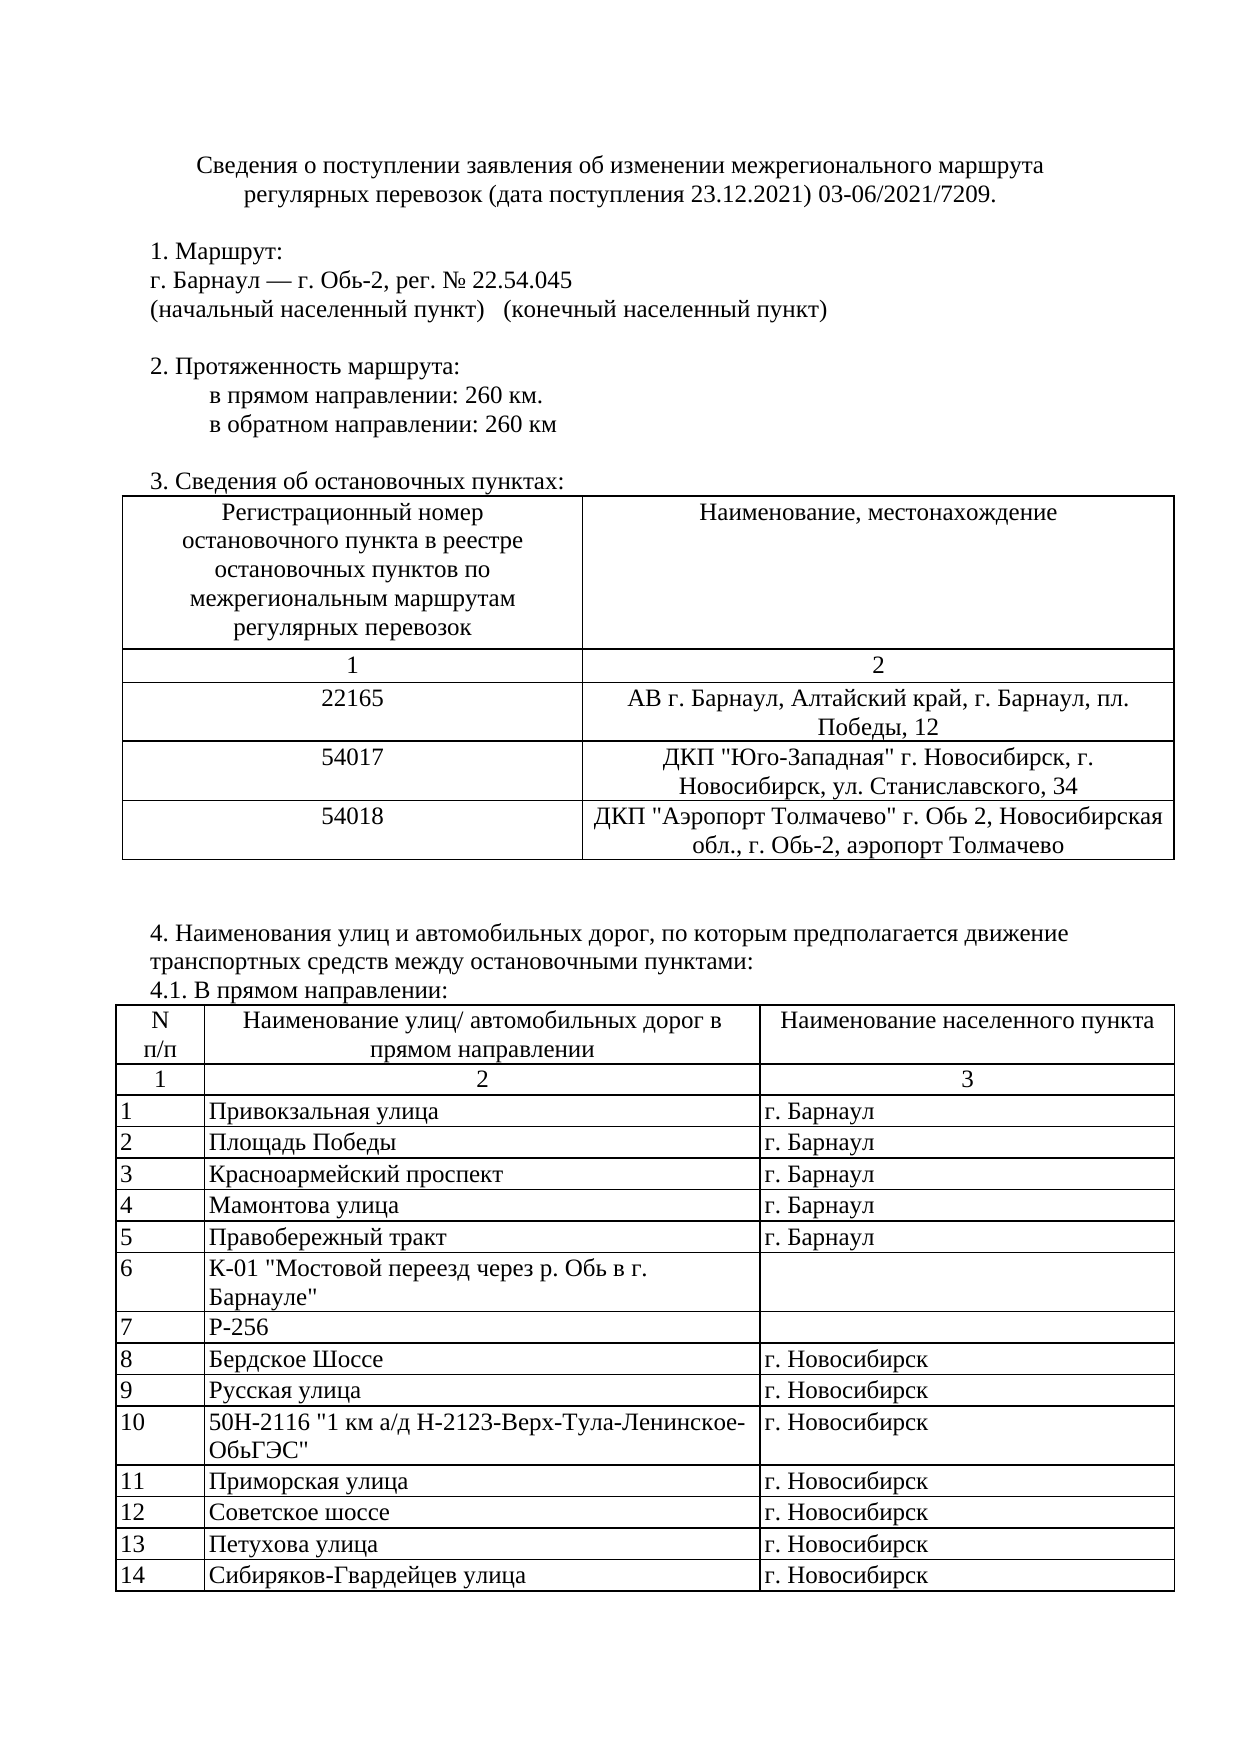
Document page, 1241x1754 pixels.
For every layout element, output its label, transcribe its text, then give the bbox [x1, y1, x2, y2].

table_cell г. Барнаул [761, 1096, 1174, 1126]
text (начальный населенный пункт) (конечный населенный пункт) [150, 294, 1090, 322]
table_cell [761, 1312, 1174, 1342]
table_cell ДКП "Юго-Западная" г. Новосибирск, г. Новосибирск, ул. Станиславского, 34 [583, 742, 1173, 799]
text 2. Протяженность маршрута: [150, 351, 1090, 380]
table_cell 5 [117, 1222, 204, 1252]
table_cell Площадь Победы [205, 1127, 759, 1157]
table_cell 4 [117, 1190, 204, 1220]
table_cell Русская улица [205, 1375, 759, 1405]
table_header Наименование, местонахождение [583, 497, 1173, 648]
text 3. Сведения об остановочных пунктах: [150, 466, 1090, 495]
text 4.1. В прямом направлении: [150, 975, 1090, 1004]
table_cell Сибиряков-Гвардейцев улица [205, 1560, 759, 1590]
table_header Наименование населенного пункта [761, 1006, 1174, 1063]
text в обратном направлении: 260 км [150, 409, 1090, 437]
table_cell 13 [117, 1529, 204, 1558]
table_cell ДКП "Аэропорт Толмачево" г. Обь 2, Новосибирская обл., г. Обь-2, аэропорт Толмачево [583, 801, 1173, 858]
text г. Барнаул — г. Обь-2, рег. № 22.54.045 [150, 265, 1090, 294]
table_cell Р-256 [205, 1312, 759, 1342]
table_cell 8 [117, 1344, 204, 1374]
table_cell К-01 "Мостовой переезд через р. Обь в г. Барнауле" [205, 1253, 759, 1311]
table_cell 22165 [123, 683, 582, 740]
table_cell 54018 [123, 801, 582, 858]
table_cell г. Барнаул [761, 1222, 1174, 1252]
table_cell 11 [117, 1466, 204, 1496]
table_cell Красноармейский проспект [205, 1159, 759, 1189]
table_cell г. Барнаул [761, 1159, 1174, 1189]
table_cell г. Новосибирск [761, 1375, 1174, 1405]
table_cell Советское шоссе [205, 1497, 759, 1527]
table_cell 50Н-2116 "1 км а/д Н-2123-Верх-Тула-Ленинское-ОбьГЭС" [205, 1407, 759, 1464]
table_cell Приморская улица [205, 1466, 759, 1496]
table_header Регистрационный номер остановочного пункта в реестре остановочных пунктов по межрегиональным маршрутам регулярных перевозок [123, 497, 582, 648]
table_cell г. Новосибирск [761, 1344, 1174, 1374]
table_cell 2 [205, 1065, 759, 1094]
table_cell [761, 1253, 1174, 1311]
table_cell 3 [761, 1065, 1174, 1094]
table_cell Правобережный тракт [205, 1222, 759, 1252]
text в прямом направлении: 260 км. [150, 380, 1090, 409]
table_cell Мамонтова улица [205, 1190, 759, 1220]
table_cell 1 [123, 650, 582, 681]
text Сведения о поступлении заявления об изменении межрегионального маршрута регулярных перевозок (дата поступления 23.12.2021) 03-06/2021/7209. [150, 150, 1090, 207]
text 1. Маршрут: [150, 236, 1090, 265]
table_cell 1 [117, 1065, 204, 1094]
table_cell г. Барнаул [761, 1127, 1174, 1157]
table_cell г. Новосибирск [761, 1497, 1174, 1527]
table_cell г. Барнаул [761, 1190, 1174, 1220]
table_cell 6 [117, 1253, 204, 1311]
table_header N п/п [117, 1006, 204, 1063]
table_header Наименование улиц/ автомобильных дорог в прямом направлении [205, 1006, 759, 1063]
table_cell 10 [117, 1407, 204, 1464]
table_cell 12 [117, 1497, 204, 1527]
table_cell 7 [117, 1312, 204, 1342]
table_cell 2 [583, 650, 1173, 681]
table_cell Петухова улица [205, 1529, 759, 1558]
table_cell 54017 [123, 742, 582, 799]
table_cell 2 [117, 1127, 204, 1157]
table_cell г. Новосибирск [761, 1560, 1174, 1590]
table_cell 14 [117, 1560, 204, 1590]
text 4. Наименования улиц и автомобильных дорог, по которым предполагается движение транспортных средств между остановочными пунктами: [150, 918, 1090, 975]
table_cell 3 [117, 1159, 204, 1189]
table_cell АВ г. Барнаул, Алтайский край, г. Барнаул, пл. Победы, 12 [583, 683, 1173, 740]
table_cell г. Новосибирск [761, 1466, 1174, 1496]
table_cell 1 [117, 1096, 204, 1126]
table_cell Бердское Шоссе [205, 1344, 759, 1374]
table_cell г. Новосибирск [761, 1529, 1174, 1558]
table_cell 9 [117, 1375, 204, 1405]
table_cell г. Новосибирск [761, 1407, 1174, 1464]
table_cell Привокзальная улица [205, 1096, 759, 1126]
